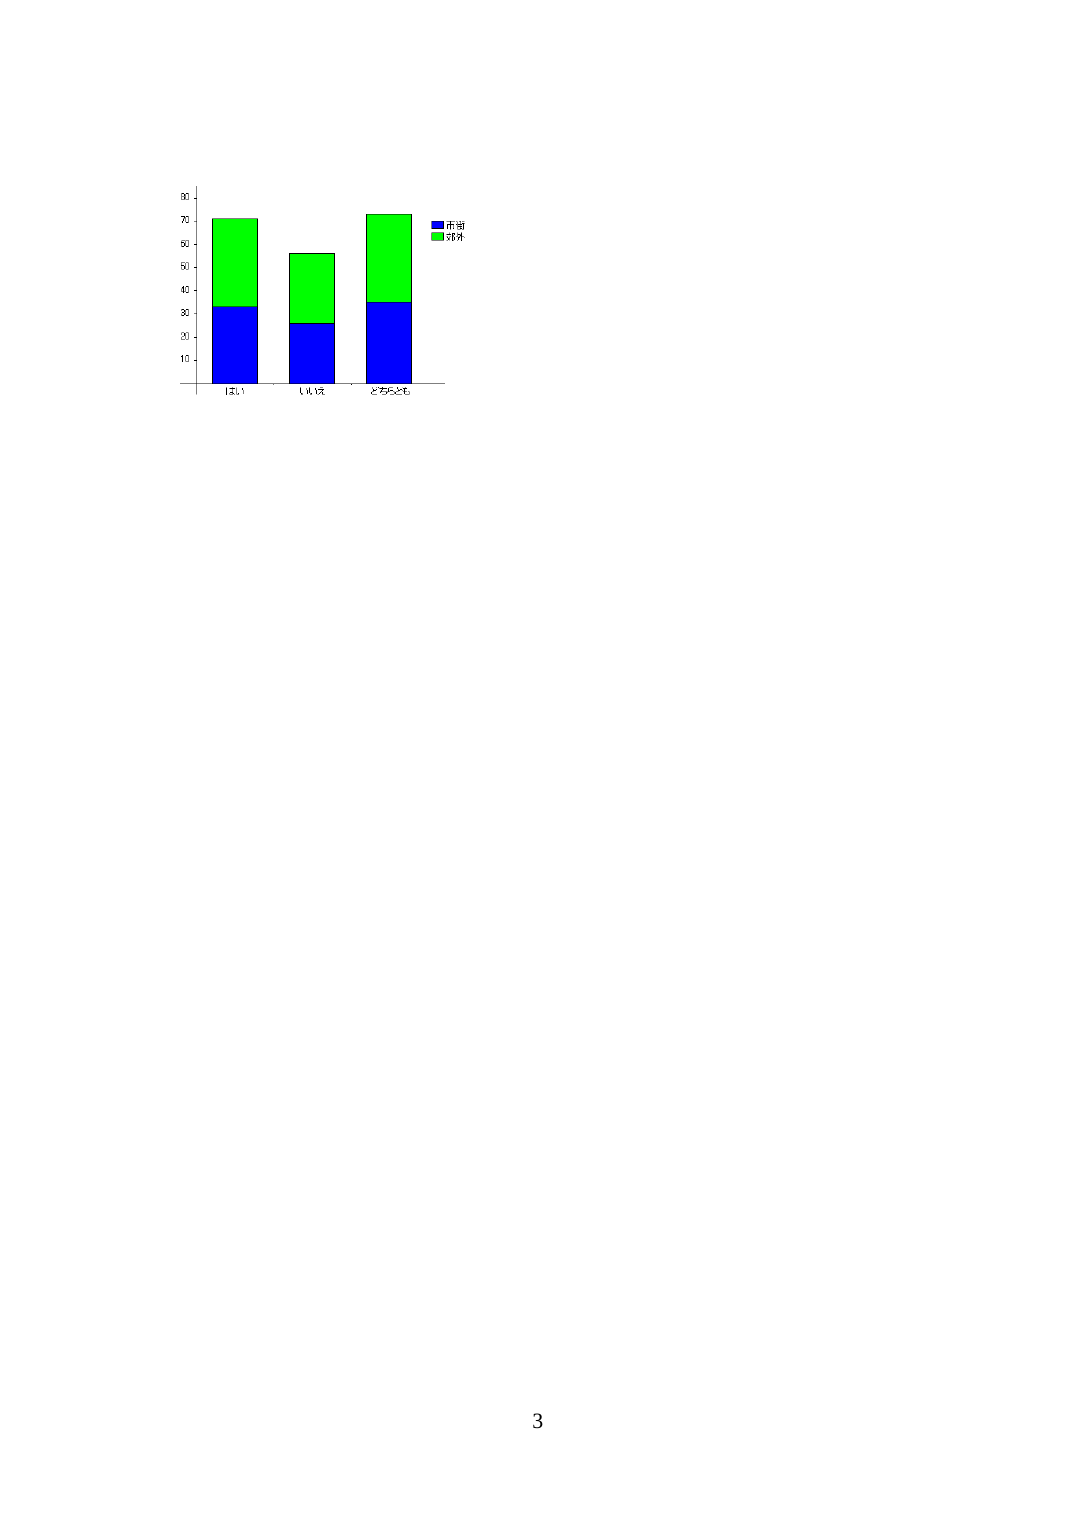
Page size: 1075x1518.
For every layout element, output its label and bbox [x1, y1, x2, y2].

picture [163, 174, 493, 406]
